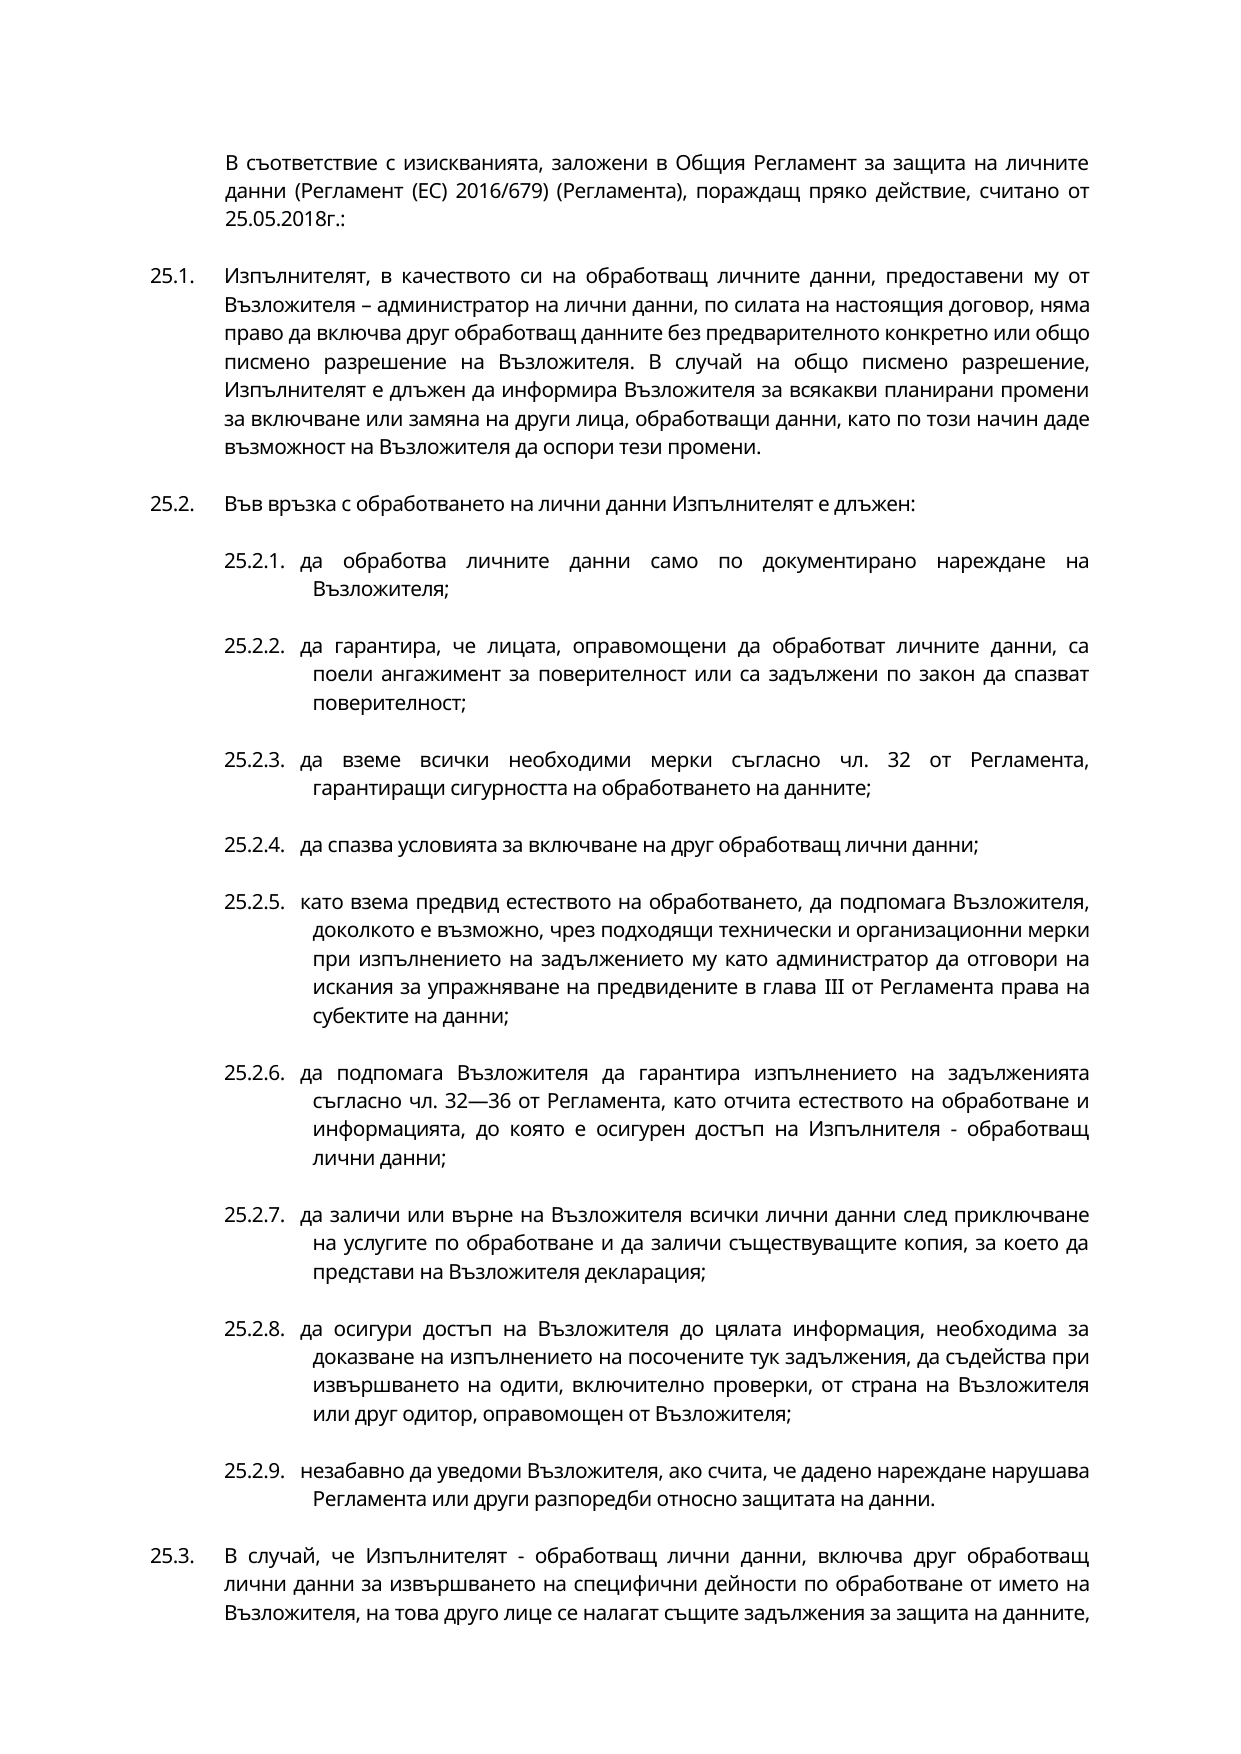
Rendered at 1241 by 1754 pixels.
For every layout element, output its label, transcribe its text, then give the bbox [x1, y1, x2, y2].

text В съответствие с изискванията, заложени в Общия Регламент за защита на личните данни (Регламент (ЕС) 2016/679) (Регламента), пораждащ пряко действие, считано от 25.05.2018г.: [225, 148, 1090, 233]
list като взема предвид естеството на обработването, да подпомага Възложителя, доколкото е възможно, чрез подходящи технически и организационни мерки при изпълнението на задължението му като администратор да отговори на искания за упражняване на предвидените в глава III от Регламента права на субектите на данни; [224, 887, 1090, 1029]
list да подпомага Възложителя да гарантира изпълнението на задълженията съгласно чл. 32—36 от Регламента, като отчита естеството на обработване и информацията, до която е осигурен достъп на Изпълнителя - обработващ лични данни; [224, 1058, 1090, 1171]
list да спазва условията за включване на друг обработващ лични данни; [224, 830, 1090, 859]
list Във връзка с обработването на лични данни Изпълнителят е длъжен: [150, 489, 1090, 517]
list да вземе всички необходими мерки съгласно чл. 32 от Регламента, гарантиращи сигурността на обработването на данните; [224, 745, 1090, 802]
list незабавно да уведоми Възложителя, ако счита, че дадено нареждане нарушава Регламента или други разпоредби относно защитата на данни. [224, 1456, 1090, 1513]
list да заличи или върне на Възложителя всички лични данни след приключване на услугите по обработване и да заличи съществуващите копия, за което да представи на Възложителя декларация; [224, 1200, 1090, 1285]
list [150, 1541, 1090, 1626]
list да гарантира, че лицата, оправомощени да обработват личните данни, са поели ангажимент за поверителност или са задължени по закон да спазват поверителност; [224, 631, 1090, 716]
list да осигури достъп на Възложителя до цялата информация, необходима за доказване на изпълнението на посочените тук задължения, да съдейства при извършването на одити, включително проверки, от страна на Възложителя или друг одитор, оправомощен от Възложителя; [224, 1314, 1090, 1427]
list да обработва личните данни само по документирано нареждане на Възложителя; [224, 546, 1090, 603]
list Изпълнителят, в качеството си на обработващ личните данни, предоставени му от Възложителя – администратор на лични данни, по силата на настоящия договор, няма право да включва друг обработващ данните без предварителното конкретно или общо писмено разрешение на Възложителя. В случай на общо писмено разрешение, Изпълнителят е длъжен да информира Възложителя за всякакви планирани промени за включване или замяна на други лица, обработващи данни, като по този начин даде възможност на Възложителя да оспори тези промени. [150, 261, 1090, 461]
